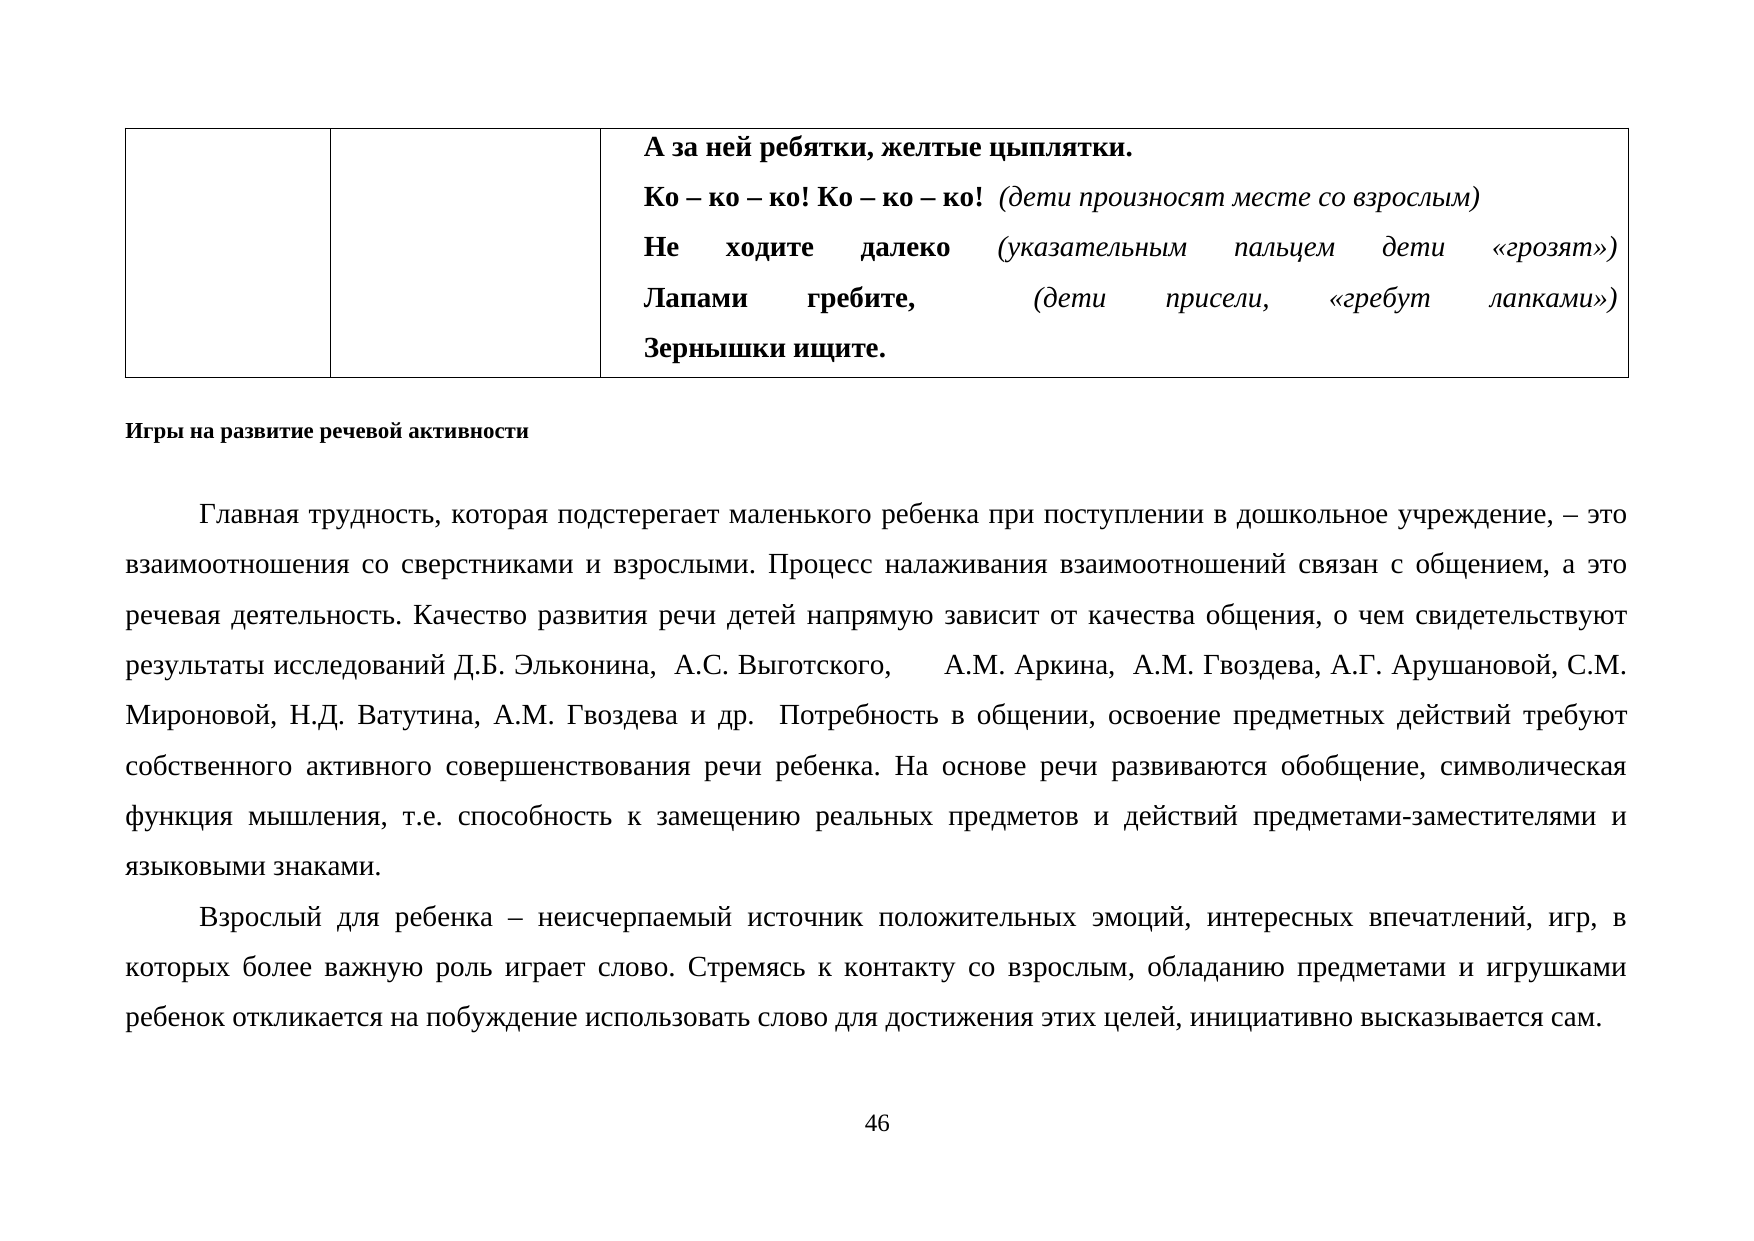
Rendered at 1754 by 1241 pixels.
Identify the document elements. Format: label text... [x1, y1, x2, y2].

text Взрослый для ребенка – неисчерпаемый источник положительных эмоций, интересных впечатлений, игр, в которых более важную роль играет слово. Стремясь к контакту со взрослым, обладанию предметами и игрушками ребенок откликается на побуждение использовать слово для достижения этих целей, инициативно высказывается сам. [125, 899, 1629, 1033]
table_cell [601, 129, 1628, 377]
text Главная трудность, которая подстерегает маленького ребенка при поступлении в дошкольное учреждение, – это взаимоотношения со сверстниками и взрослыми. Процесс налаживания взаимоотношений связан с общением, а это речевая деятельность. Качество развития речи детей напрямую зависит от качества общения, о чем свидетельствуют результаты исследований Д.Б. Эльконина, А.С. Выготского, А.М. Аркина, А.М. Гвоздева, А.Г. Арушановой, С.М. Мироновой, Н.Д. Ватутина, А.М. Гвоздева и др. Потребность в общении, освоение предметных действий требуют собственного активного совершенствования речи ребенка. На основе речи развиваются обобщение, символическая функция мышления, т.е. способность к замещению реальных предметов и действий предметами-заместителями и языковыми знаками. [125, 496, 1629, 882]
text Игры на развитие речевой активности [125, 417, 1629, 443]
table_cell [126, 129, 330, 377]
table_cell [331, 129, 600, 377]
